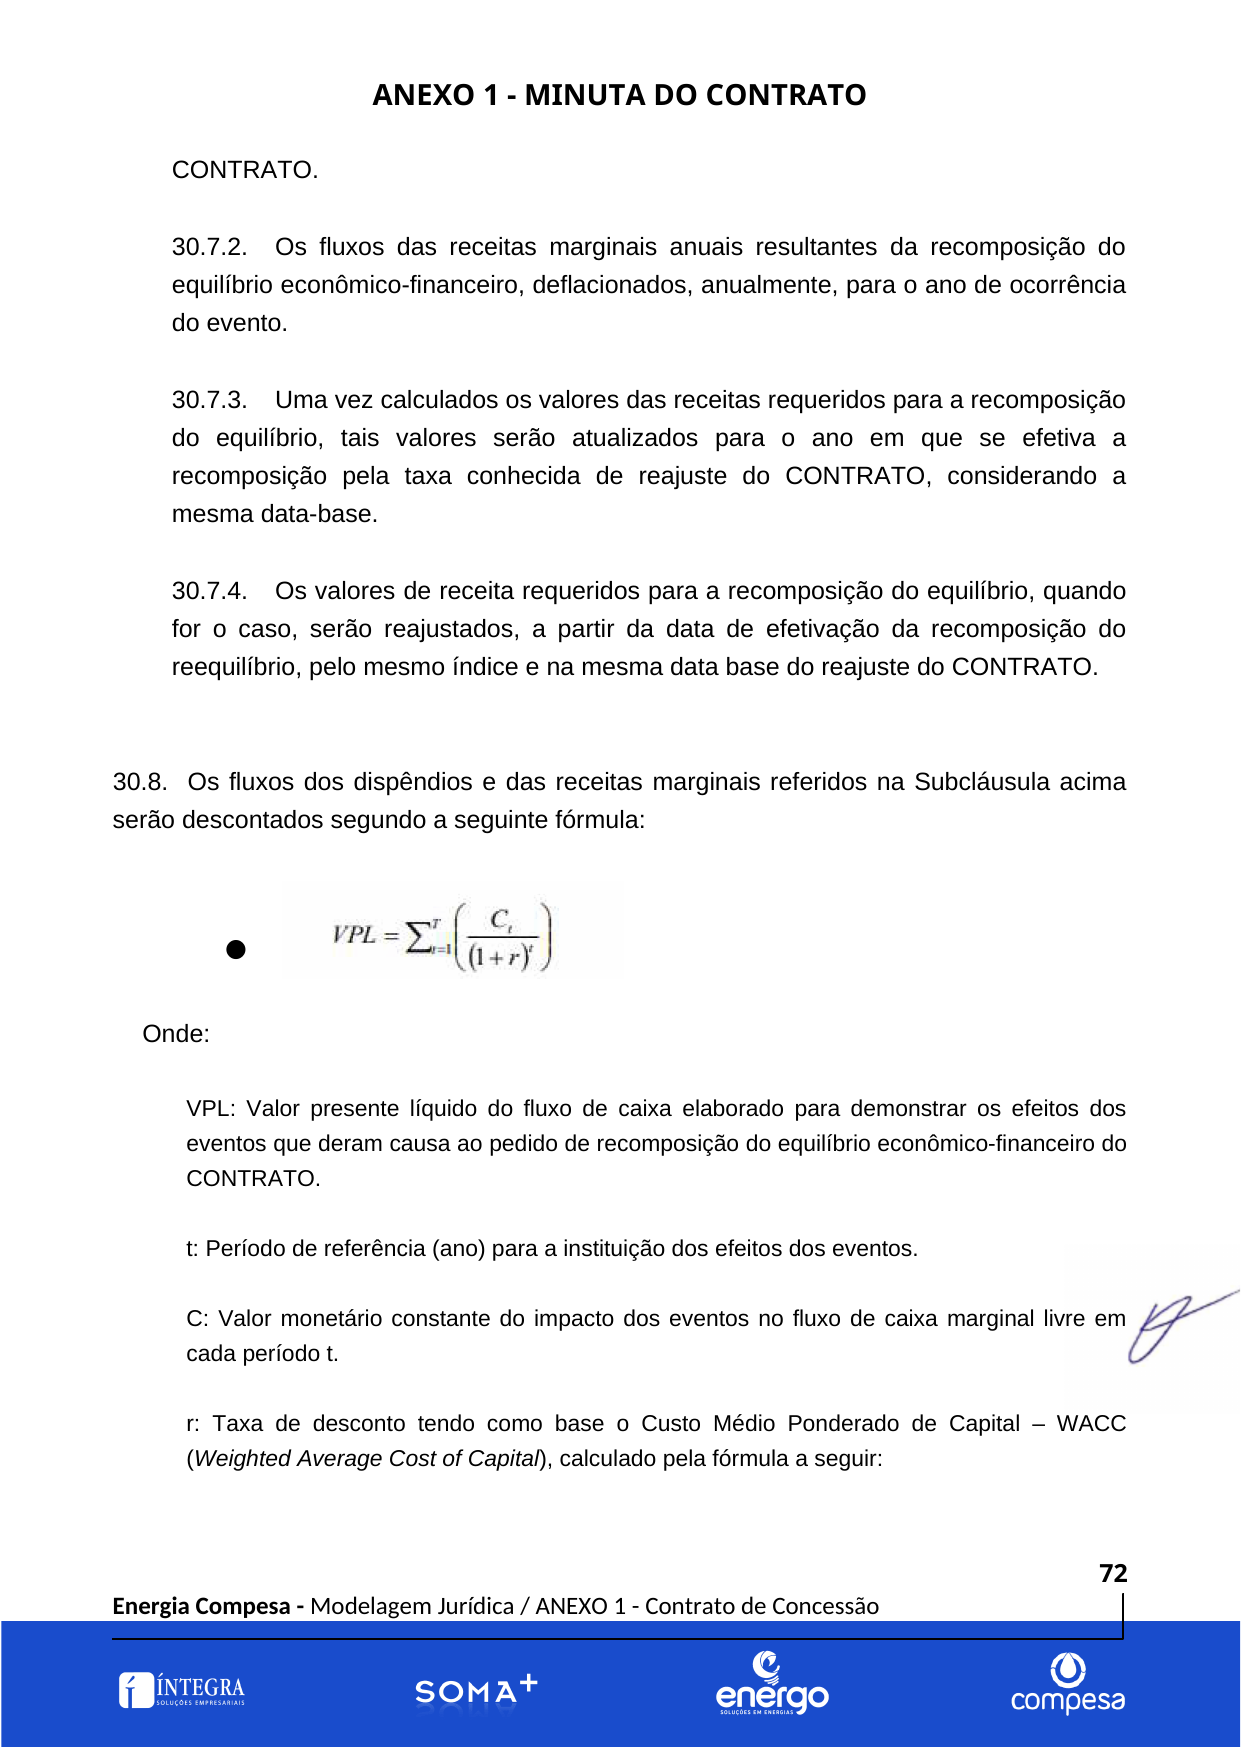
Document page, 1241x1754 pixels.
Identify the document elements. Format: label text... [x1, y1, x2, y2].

text Onde: [142, 1019, 1128, 1047]
text C: Valor monetário constante do impacto dos eventos no fluxo de caixa marginal livre em cada período t. [186, 1305, 1128, 1367]
list Uma vez calculados os valores das receitas requeridos para a recomposição do equilíbrio, tais valores serão atualizados para o ano em que se efetiva a recomposição pela taxa conhecida de reajuste do CONTRATO, considerando a mesma data-base. [172, 384, 1128, 528]
picture [282, 881, 625, 979]
list Os fluxos dos dispêndios e das receitas marginais referidos na Subcláusula acima serão descontados segundo a seguinte fórmula: [112, 767, 1128, 834]
list Os fluxos das receitas marginais anuais resultantes da recomposição do equilíbrio econômico-financeiro, deflacionados, anualmente, para o ano de ocorrência do evento. [172, 232, 1128, 337]
text VPL: Valor presente líquido do fluxo de caixa elaborado para demonstrar os efeitos dos eventos que deram causa ao pedido de recomposição do equilíbrio econômico-financeiro do CONTRATO. [186, 1095, 1128, 1192]
picture [1065, 1245, 1241, 1413]
text t: Período de referência (ano) para a instituição dos efeitos dos eventos. [186, 1235, 1128, 1262]
text r: Taxa de desconto tendo como base o Custo Médio Ponderado de Capital – WACC (Weighted Average Cost of Capital), calculado pela fórmula a seguir: [186, 1410, 1128, 1472]
picture [1, 1621, 1241, 1747]
list Os valores de receita requeridos para a recomposição do equilíbrio, quando for o caso, serão reajustados, a partir da data de efetivação da recomposição do reequilíbrio, pelo mesmo índice e na mesma data base do reajuste do CONTRATO. [172, 576, 1128, 681]
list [172, 155, 1128, 184]
